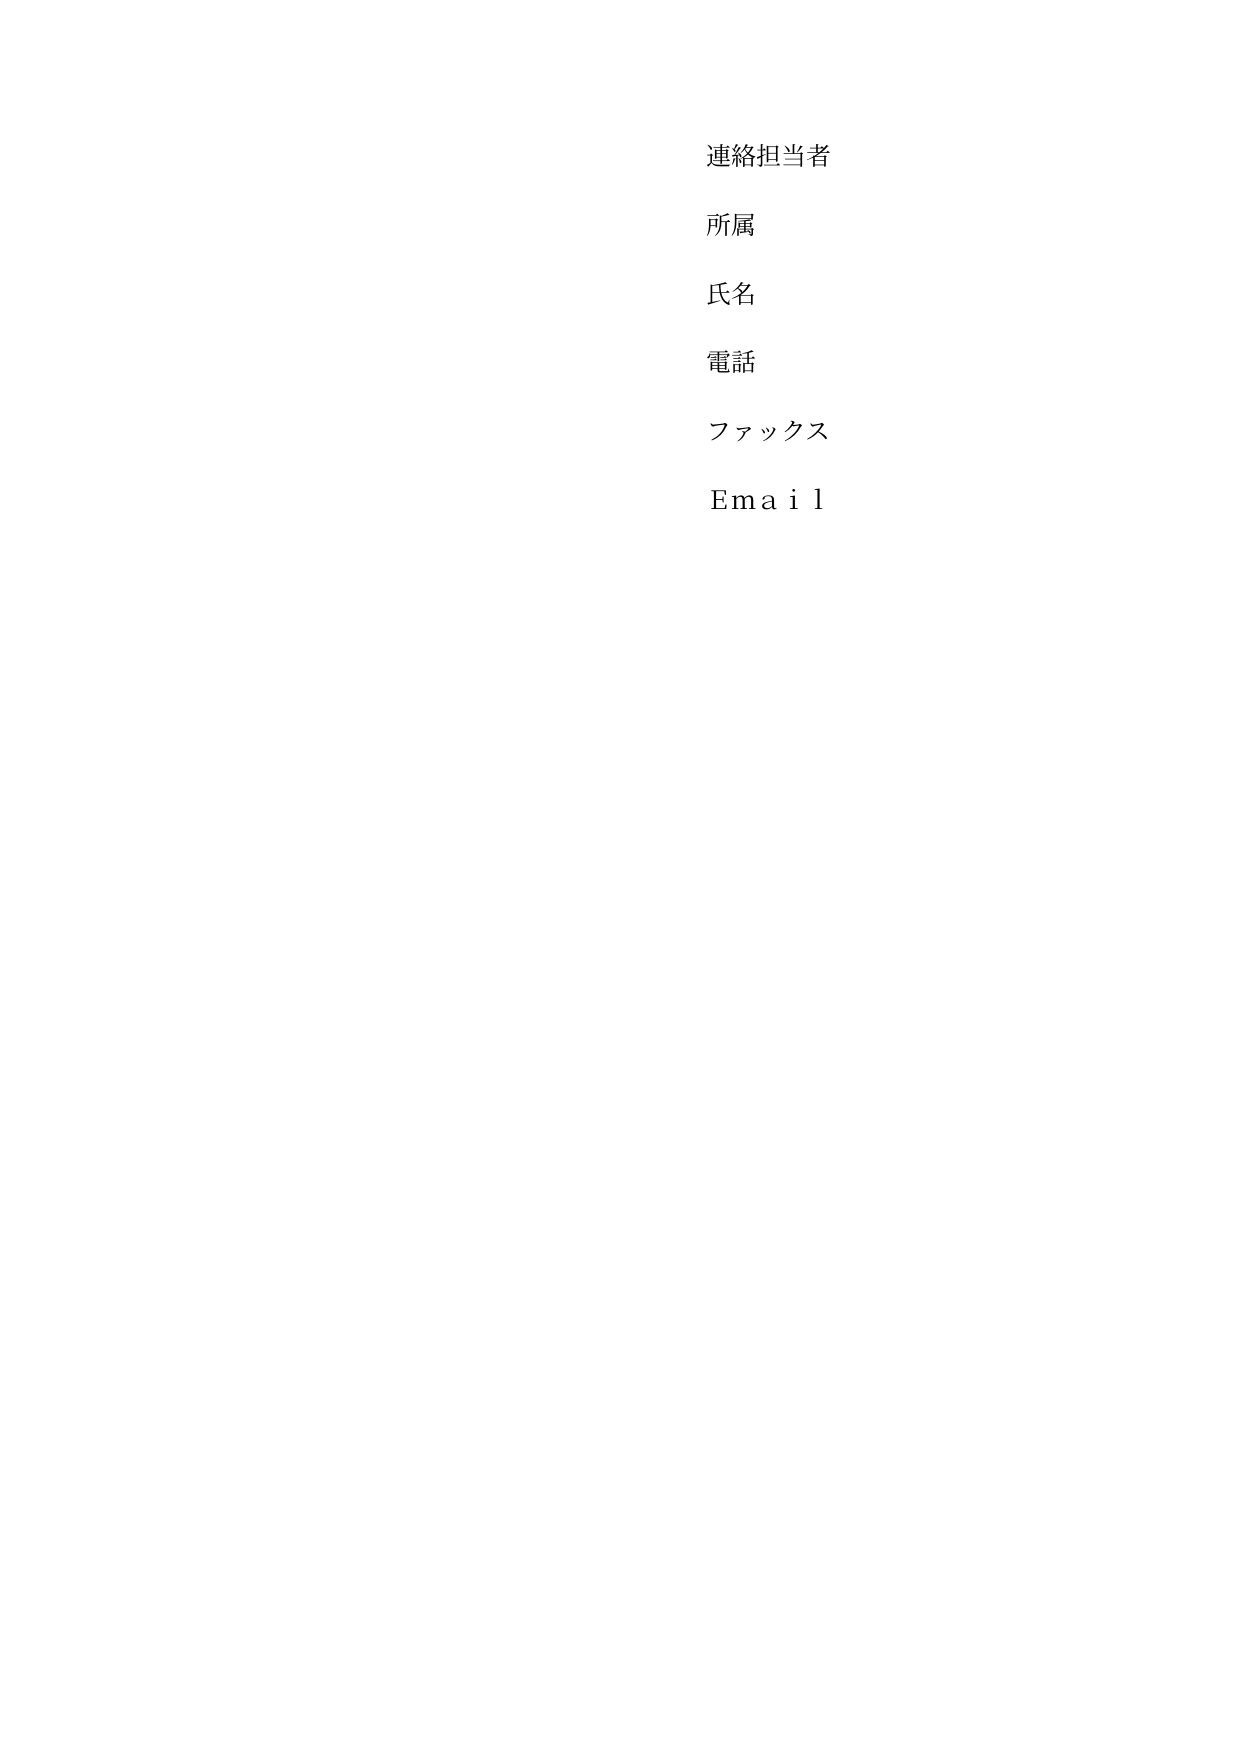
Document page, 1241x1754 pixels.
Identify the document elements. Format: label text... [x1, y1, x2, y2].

text 所属 [106, 189, 1134, 258]
text ファックス [106, 396, 1134, 464]
text 連絡担当者 [106, 121, 1134, 189]
text Ｅｍａｉｌ [106, 464, 1134, 533]
text 氏名 [106, 258, 1134, 327]
text 電話 [106, 327, 1134, 396]
